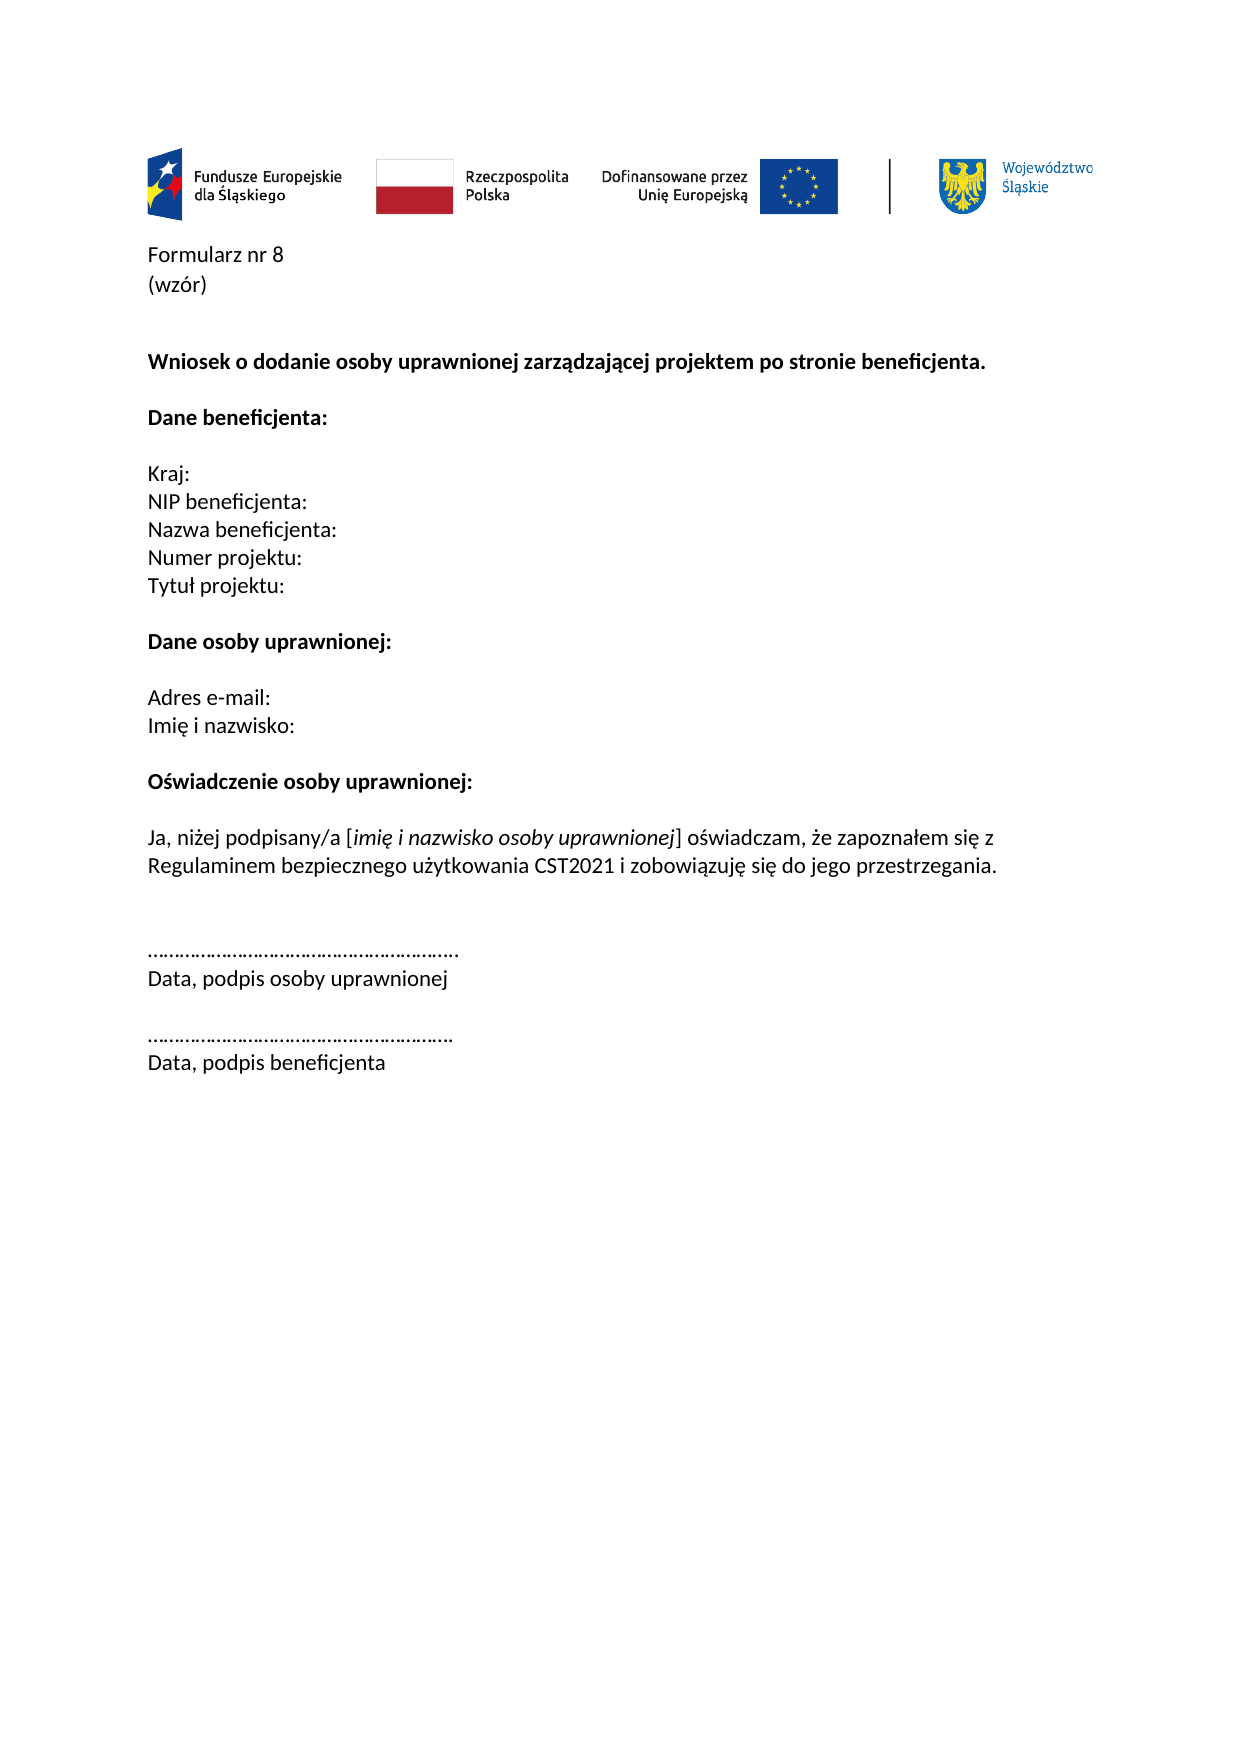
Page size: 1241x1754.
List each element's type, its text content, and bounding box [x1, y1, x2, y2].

text Oświadczenie osoby uprawnionej: [148, 767, 1093, 796]
text Kraj: [148, 459, 1093, 487]
text Formularz nr 8 [148, 240, 1093, 268]
text Tytuł projektu: [148, 571, 1093, 599]
text Data, podpis osoby uprawnionej [148, 964, 1093, 992]
text Dane beneficjenta: [148, 403, 1093, 431]
text …………………………………………………. [148, 1020, 1093, 1048]
text Data, podpis beneficjenta [148, 1048, 1093, 1076]
text Ja, niżej podpisany/a [imię i nazwisko osoby uprawnionej] oświadczam, że zapoznałem się z Regulaminem bezpiecznego użytkowania CST2021 i zobowiązuję się do jego przestrzegania. [148, 823, 1093, 879]
text ………………………………………………….. [148, 936, 1093, 964]
text Imię i nazwisko: [148, 711, 1093, 739]
text Dane osoby uprawnionej: [148, 627, 1093, 655]
text NIP beneficjenta: [148, 487, 1093, 515]
text Numer projektu: [148, 543, 1093, 571]
text Wniosek o dodanie osoby uprawnionej zarządzającej projektem po stronie beneficjenta. [148, 347, 1093, 375]
text (wzór) [148, 270, 1093, 298]
text Adres e-mail: [148, 683, 1093, 711]
text Nazwa beneficjenta: [148, 515, 1093, 543]
picture [147, 147, 1093, 221]
